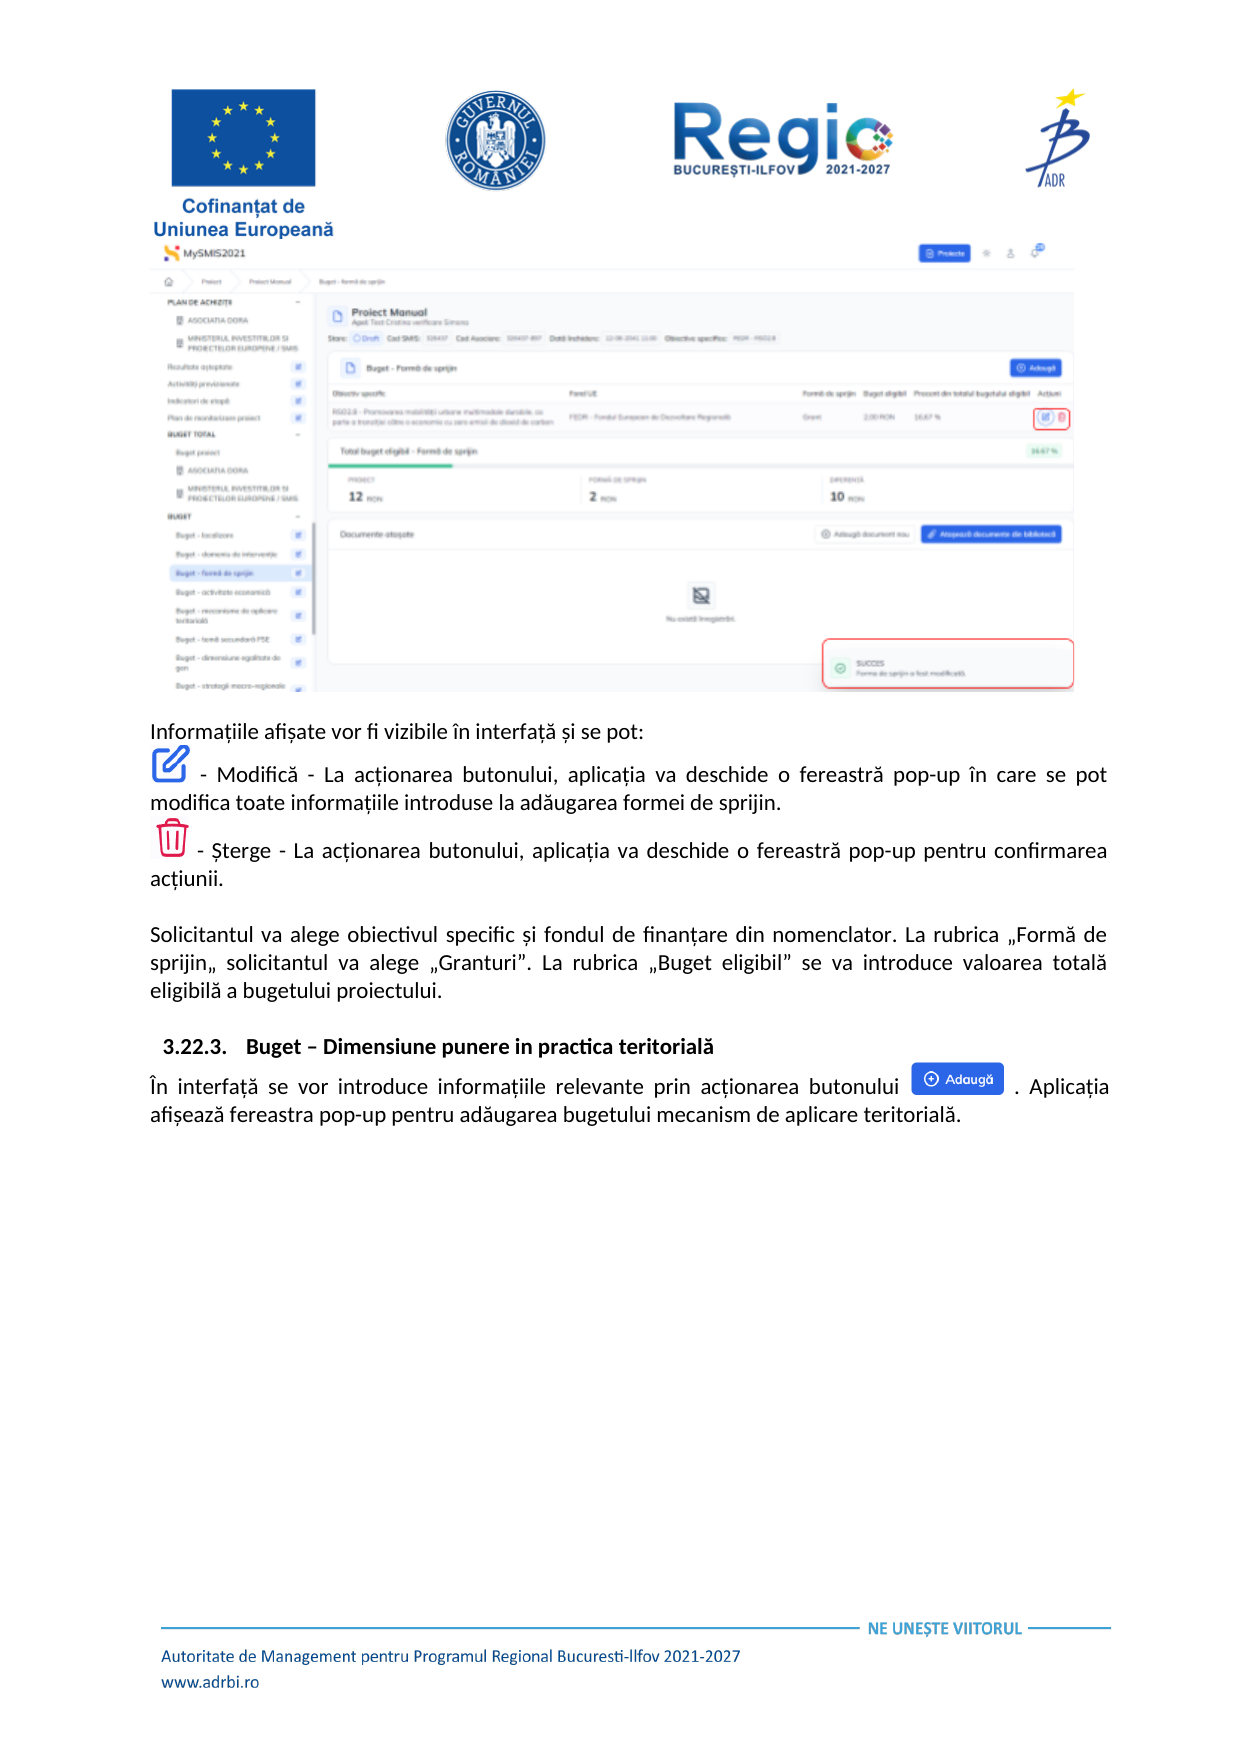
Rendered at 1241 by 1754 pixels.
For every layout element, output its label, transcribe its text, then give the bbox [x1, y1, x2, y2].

picture [150, 88, 1092, 692]
picture [150, 816, 189, 859]
text În interfață se vor introduce informațiile relevante prin acționarea butonului . Aplicația afișează fereastra pop-up pentru adăugarea bugetului mecanism de aplicare teritorială. [150, 1060, 1110, 1128]
picture [150, 745, 191, 783]
text - Modifică - La acționarea butonului, aplicația va deschide o fereastră pop-up în care se pot modifica toate informațiile introduse la adăugarea formei de sprijin. [150, 745, 1110, 816]
text Solicitantul va alege obiectivul specific și fondul de finanțare din nomenclator. La rubrica „Formă de sprijin„ solicitantul va alege „Granturi”. La rubrica „Buget eligibil” se va introduce valoarea totală eligibilă a bugetului proiectului. [150, 920, 1110, 1004]
text Informațiile afișate vor fi vizibile în interfață și se pot: [150, 717, 1110, 745]
list Buget – Dimensiune punere in practica teritorială [162, 1032, 1110, 1060]
text - Șterge - La acționarea butonului, aplicația va deschide o fereastră pop-up pentru confirmarea acțiunii. [150, 816, 1110, 892]
picture [161, 1622, 1112, 1688]
picture [910, 1060, 1005, 1095]
